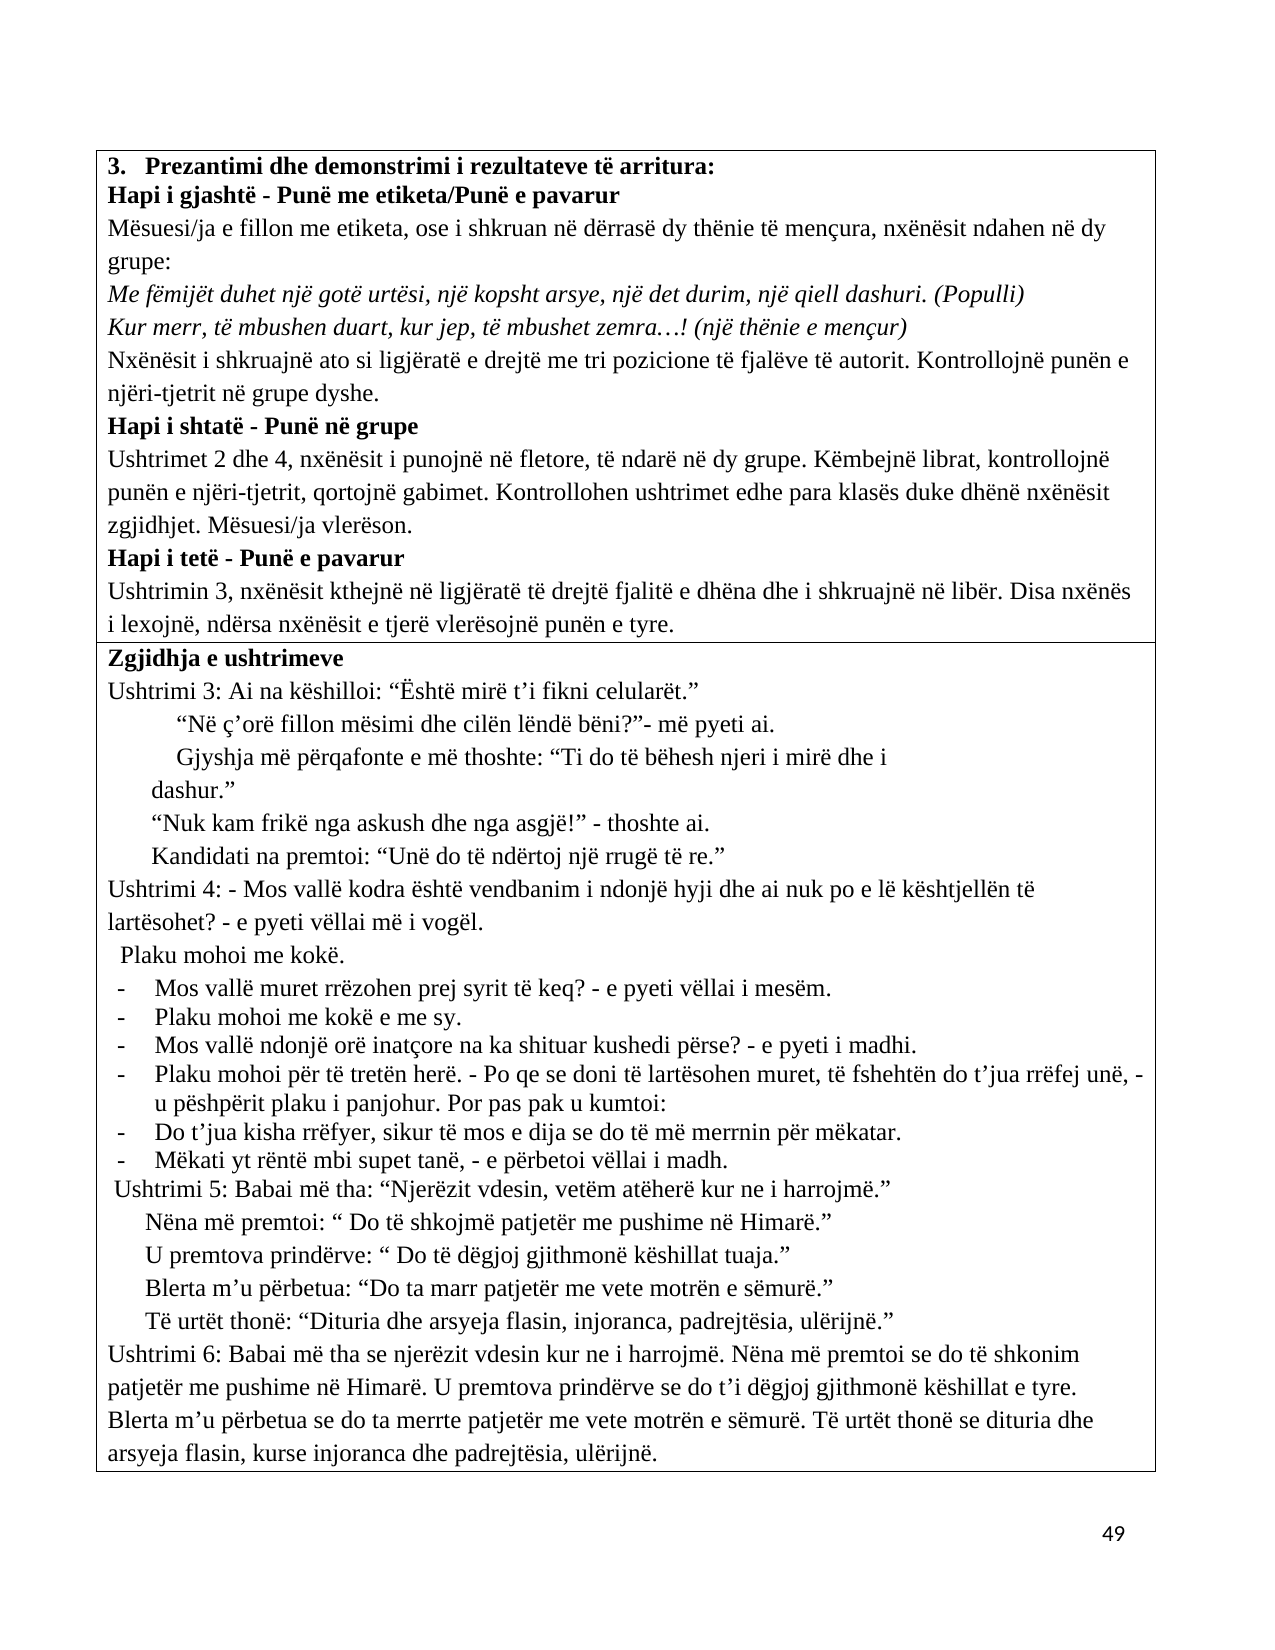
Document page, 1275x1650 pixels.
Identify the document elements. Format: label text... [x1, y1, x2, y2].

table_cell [97, 151, 1155, 642]
table_cell Zgjidhja e ushtrimeve Ushtrimi 3: Ai na këshilloi: “Është mirë t’i fikni celularët.” “Në ç’orë fillon mësimi dhe cilën lëndë bëni?”- më pyeti ai. Gjyshja më përqafonte e më thoshte: “Ti do të bëhesh njeri i mirë dhe i dashur.” “Nuk kam frikë nga askush dhe nga asgjë!” - thoshte ai. Kandidati na premtoi: “Unë do të ndërtoj një rrugë të re.” Ushtrimi 4: - Mos vallë kodra është vendbanim i ndonjë hyji dhe ai nuk po e lë kështjellën të lartësohet? - e pyeti vëllai më i vogël. Plaku mohoi me kokë. Mos vallë muret rrëzohen prej syrit të keq? - e pyeti vëllai i mesëm. Plaku mohoi me kokë e me sy. Mos vallë ndonjë orë inatçore na ka shituar kushedi përse? - e pyeti i madhi. Plaku mohoi për të tretën herë. - Po qe se doni të lartësohen muret, të fshehtën do t’jua rrëfej unë, - u pëshpërit plaku i panjohur. Por pas pak u kumtoi: Do t’jua kisha rrëfyer, sikur të mos e dija se do të më merrnin për mëkatar. Mëkati yt rëntë mbi supet tanë, - e përbetoi vëllai i madh. Ushtrimi 5: Babai më tha: “Njerëzit vdesin, vetëm atëherë kur ne i harrojmë.” Nëna më premtoi: “ Do të shkojmë patjetër me pushime në Himarë.” U premtova prindërve: “ Do të dëgjoj gjithmonë këshillat tuaja.” Blerta m’u përbetua: “Do ta marr patjetër me vete motrën e sëmurë.” Të urtët thonë: “Dituria dhe arsyeja flasin, injoranca, padrejtësia, ulërijnë.” Ushtrimi 6: Babai më tha se njerëzit vdesin kur ne i harrojmë. Nëna më premtoi se do të shkonim patjetër me pushime në Himarë. U premtova prindërve se do t’i dëgjoj gjithmonë këshillat e tyre. Blerta m’u përbetua se do ta merrte patjetër me vete motrën e sëmurë. Të urtët thonë se dituria dhe arsyeja flasin, kurse injoranca dhe padrejtësia, ulërijnë. [97, 643, 1155, 1471]
